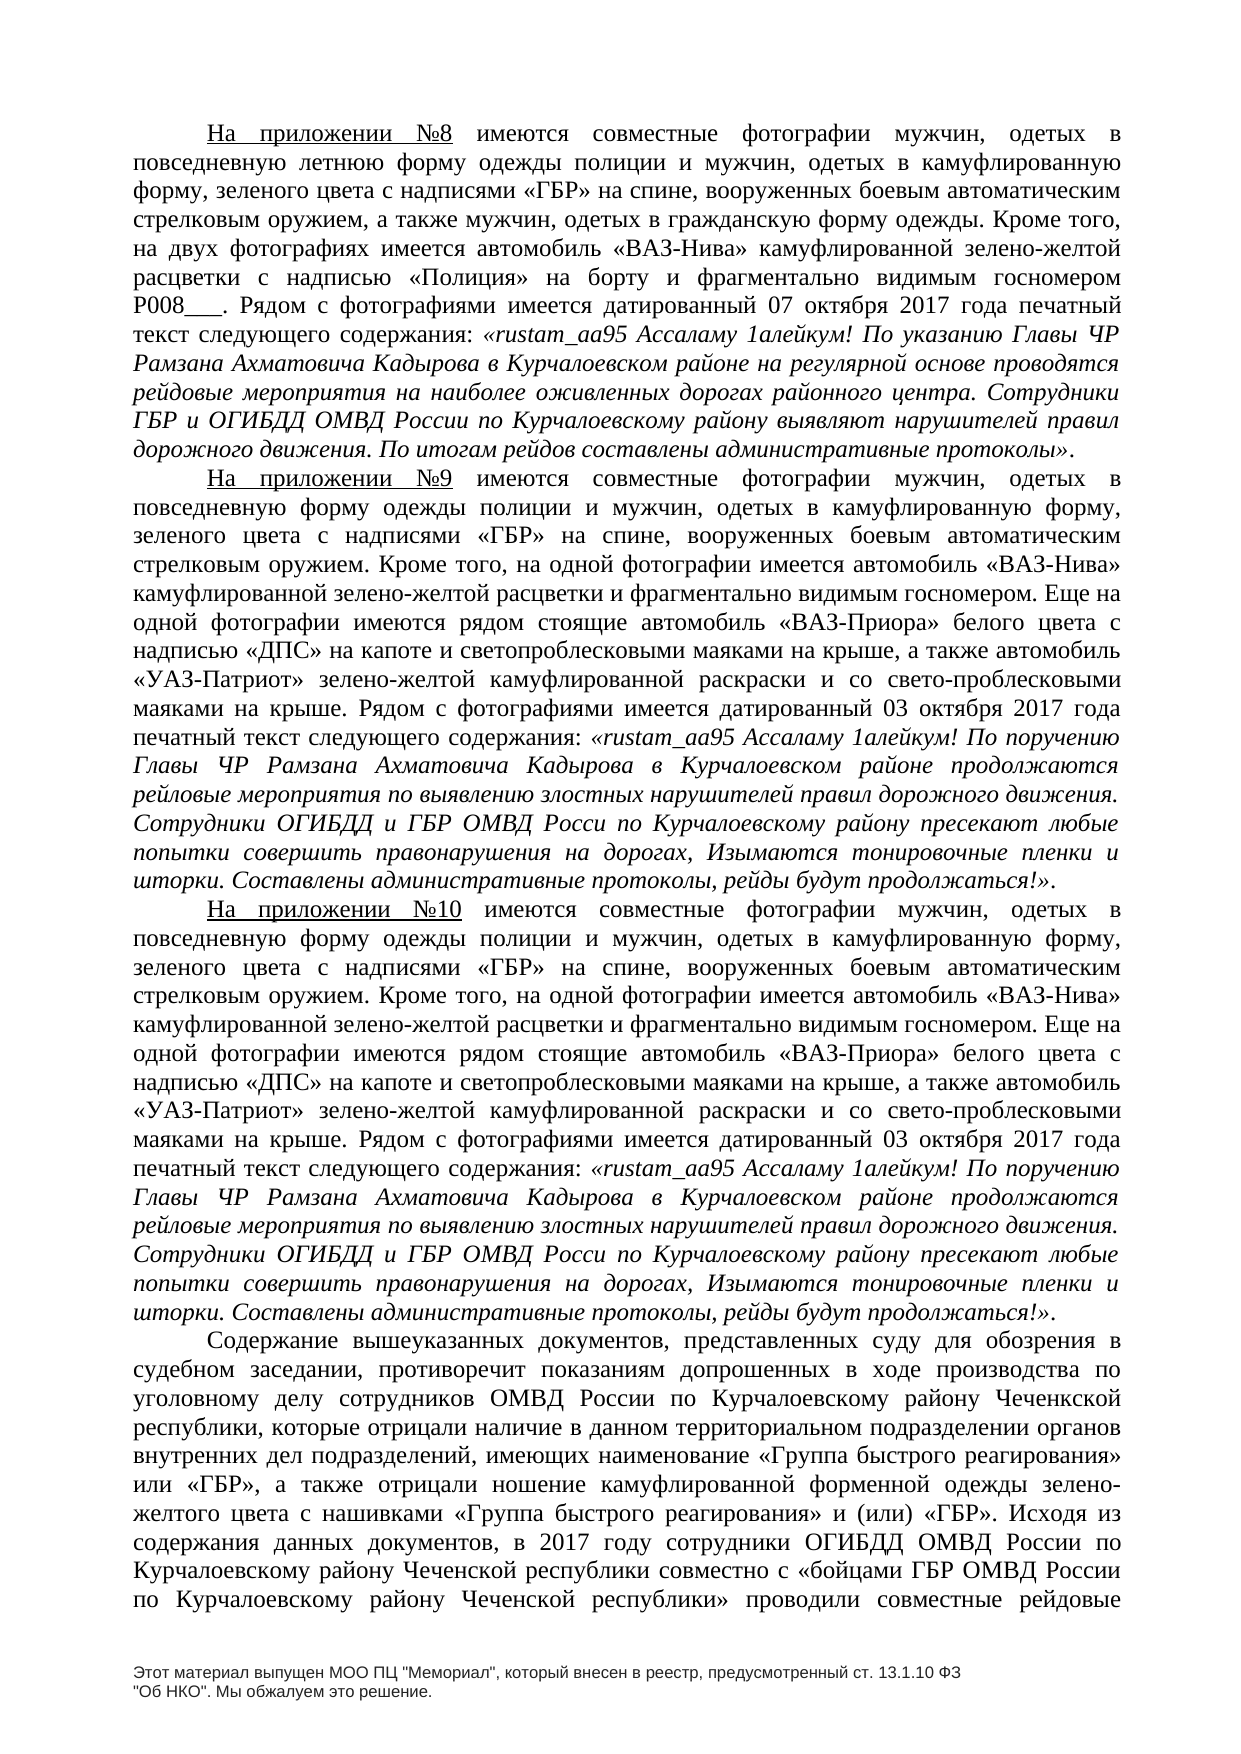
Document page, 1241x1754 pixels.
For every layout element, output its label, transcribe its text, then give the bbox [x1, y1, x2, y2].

text На приложении №10 имеются совместные фотографии мужчин, одетых в повседневную форму одежды полиции и мужчин, одетых в камуфлированную форму, зеленого цвета с надписями «ГБР» на спине, вооруженных боевым автоматическим стрелковым оружием. Кроме того, на одной фотографии имеется автомобиль «ВАЗ-Нива» камуфлированной зелено-желтой расцветки и фрагментально видимым госномером. Еще на одной фотографии имеются рядом стоящие автомобиль «ВАЗ-Приора» белого цвета с надписью «ДПС» на капоте и светопроблесковыми маяками на крыше, а также автомобиль «УАЗ-Патриот» зелено-желтой камуфлированной раскраски и со свето-проблесковыми маяками на крыше. Рядом с фотографиями имеется датированный 03 октября 2017 года печатный текст следующего содержания: «rustam_aa95 Ассаламу 1алейкум! По поручению Главы ЧР Рамзана Ахматовича Кадырова в Курчалоевском районе продолжаются рейловые мероприятия по выявлению злостных нарушителей правил дорожного движения. Сотрудники ОГИБДД и ГБР ОМВД Росси по Курчалоевскому району пресекают любые попытки совершить правонарушения на дорогах, Изымаются тонировочные пленки и шторки. Составлены административные протоколы, рейды будут продолжаться!». [133, 894, 1122, 1326]
text На приложении №9 имеются совместные фотографии мужчин, одетых в повседневную форму одежды полиции и мужчин, одетых в камуфлированную форму, зеленого цвета с надписями «ГБР» на спине, вооруженных боевым автоматическим стрелковым оружием. Кроме того, на одной фотографии имеется автомобиль «ВАЗ-Нива» камуфлированной зелено-желтой расцветки и фрагментально видимым госномером. Еще на одной фотографии имеются рядом стоящие автомобиль «ВАЗ-Приора» белого цвета с надписью «ДПС» на капоте и светопроблесковыми маяками на крыше, а также автомобиль «УАЗ-Патриот» зелено-желтой камуфлированной раскраски и со свето-проблесковыми маяками на крыше. Рядом с фотографиями имеется датированный 03 октября 2017 года печатный текст следующего содержания: «rustam_aa95 Ассаламу 1алейкум! По поручению Главы ЧР Рамзана Ахматовича Кадырова в Курчалоевском районе продолжаются рейловые мероприятия по выявлению злостных нарушителей правил дорожного движения. Сотрудники ОГИБДД и ГБР ОМВД Росси по Курчалоевскому району пресекают любые попытки совершить правонарушения на дорогах, Изымаются тонировочные пленки и шторки. Составлены административные протоколы, рейды будут продолжаться!». [133, 463, 1122, 894]
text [133, 1326, 1122, 1613]
text На приложении №8 имеются совместные фотографии мужчин, одетых в повседневную летнюю форму одежды полиции и мужчин, одетых в камуфлированную форму, зеленого цвета с надписями «ГБР» на спине, вооруженных боевым автоматическим стрелковым оружием, а также мужчин, одетых в гражданскую форму одежды. Кроме того, на двух фотографиях имеется автомобиль «ВАЗ-Нива» камуфлированной зелено-желтой расцветки с надписью «Полиция» на борту и фрагментально видимым госномером Р008___. Рядом с фотографиями имеется датированный 07 октября 2017 года печатный текст следующего содержания: «rustam_aa95 Ассаламу 1алейкум! По указанию Главы ЧР Рамзана Ахматовича Кадырова в Курчалоевском районе на регулярной основе проводятся рейдовые мероприятия на наиболее оживленных дорогах районного центра. Сотрудники ГБР и ОГИБДД ОМВД России по Курчалоевскому району выявляют нарушителей правил дорожного движения. По итогам рейдов составлены административные протоколы». [133, 118, 1122, 463]
